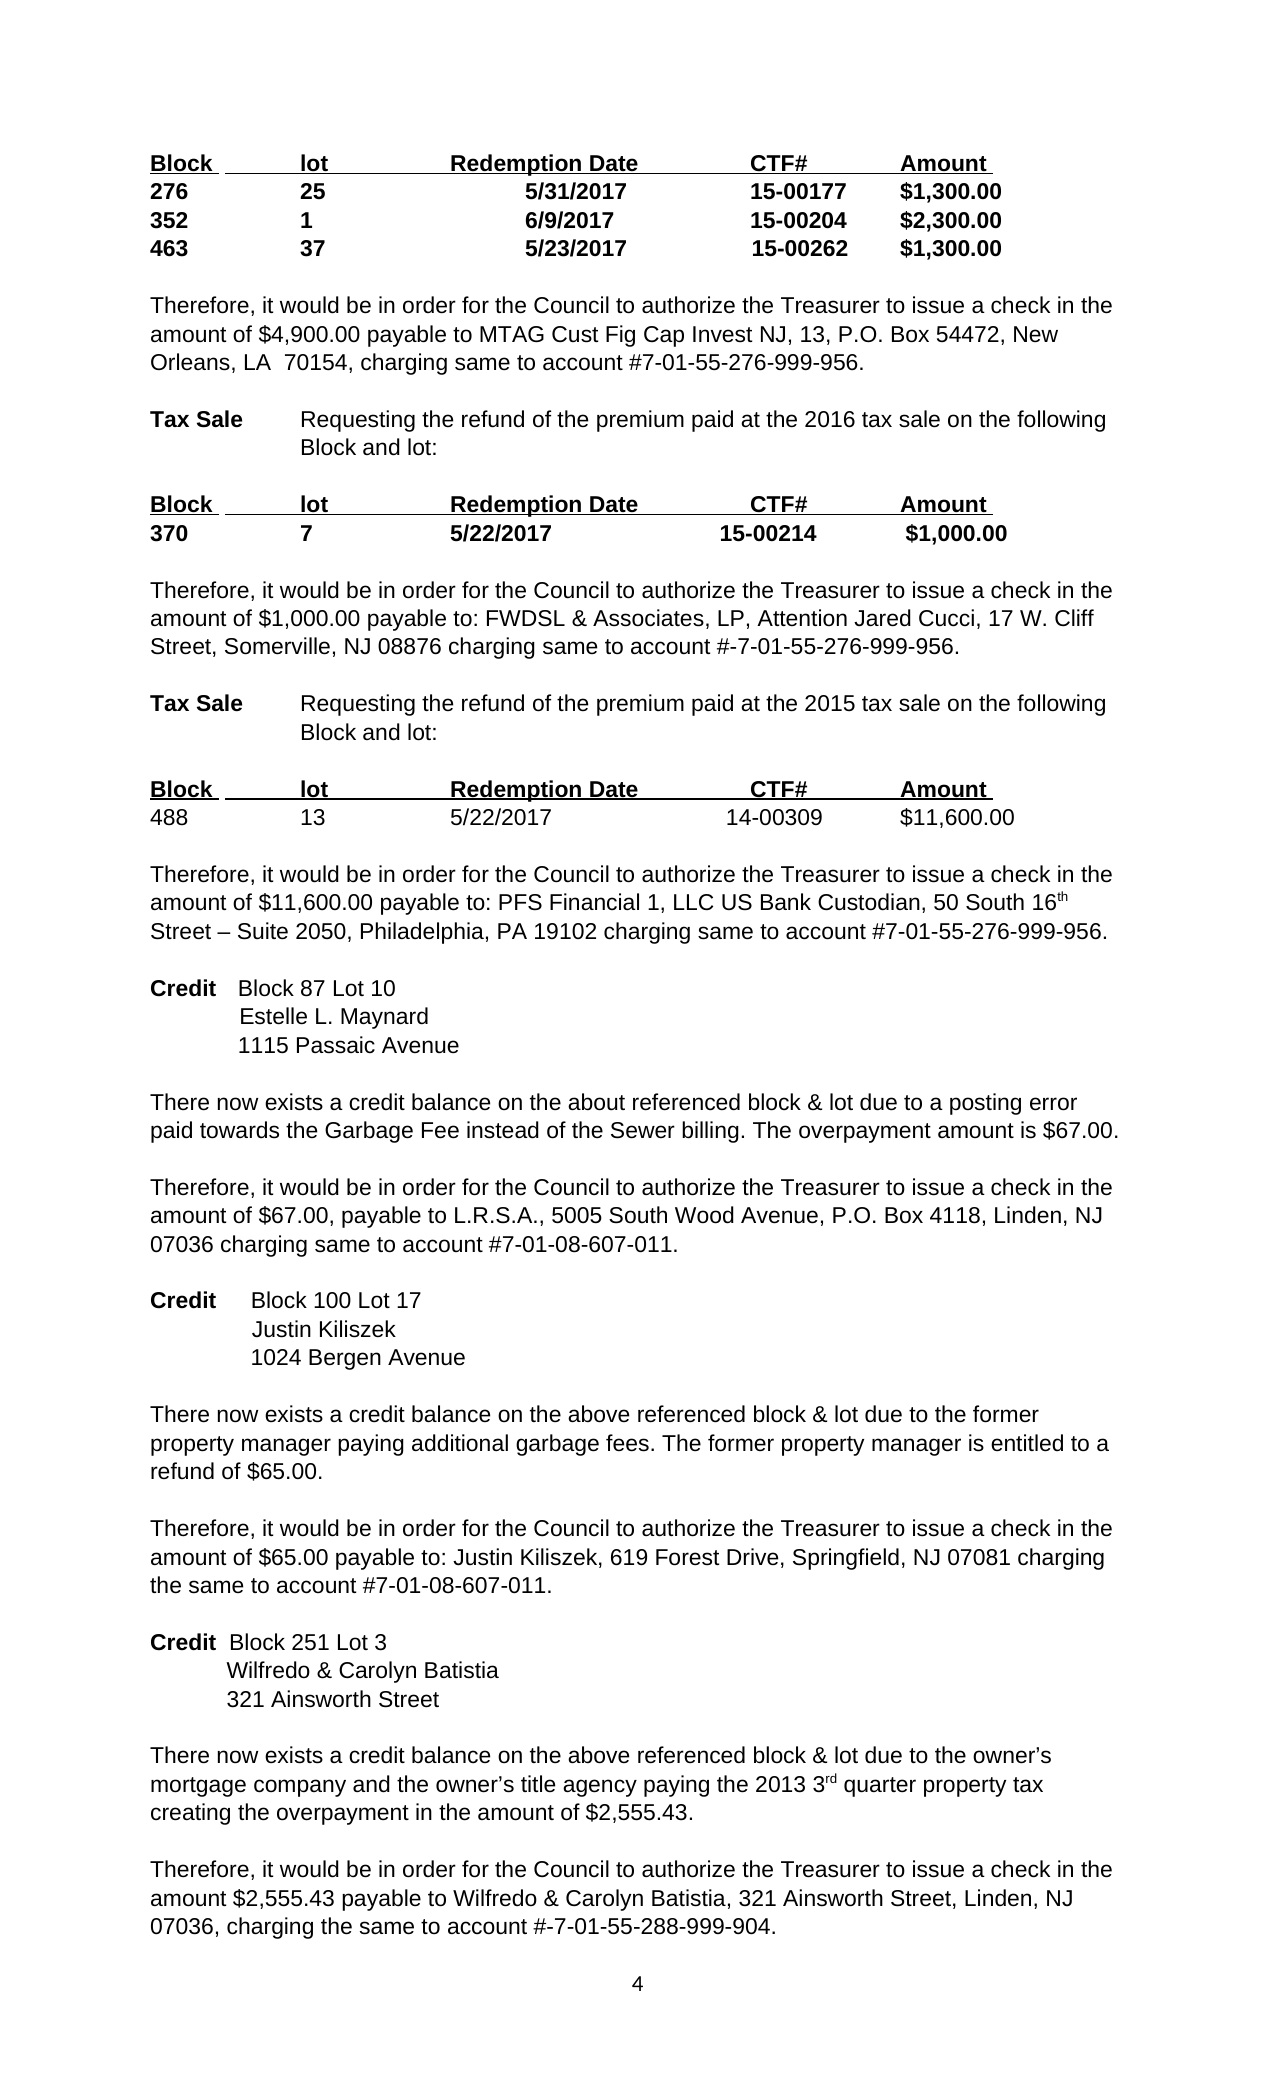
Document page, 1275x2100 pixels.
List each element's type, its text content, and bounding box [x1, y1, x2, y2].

text Block lot Redemption Date CTF# Amount [150, 776, 1125, 802]
text Block lot Redemption Date CTF# Amount [150, 491, 1125, 518]
text Therefore, it would be in order for the Council to authorize the Treasurer to issue a check in the amount $2,555.43 payable to Wilfredo & Carolyn Batistia, 321 Ainsworth Street, Linden, NJ 07036, charging the same to account #-7-01-55-288-999-904. [150, 1856, 1125, 1939]
text 463 37 5/23/2017 15-00262 $1,300.00 [150, 235, 1125, 262]
text Credit Block 100 Lot 17 [150, 1287, 1125, 1314]
text Therefore, it would be in order for the Council to authorize the Treasurer to issue a check in the amount of $4,900.00 payable to MTAG Cust Fig Cap Invest NJ, 13, P.O. Box 54472, New Orleans, LA 70154, charging same to account #7-01-55-276-999-956. [150, 292, 1125, 375]
text 1115 Passaic Avenue [150, 1032, 1125, 1058]
text 488 13 5/22/2017 14-00309 $11,600.00 [150, 804, 1125, 830]
text Wilfredo & Carolyn Batistia [150, 1657, 1125, 1683]
text Credit Block 87 Lot 10 [150, 975, 1125, 1001]
text Block lot Redemption Date CTF# Amount [150, 150, 1125, 176]
text Therefore, it would be in order for the Council to authorize the Treasurer to issue a check in the amount of $1,000.00 payable to: FWDSL & Associates, LP, Attention Jared Cucci, 17 W. Cliff Street, Somerville, NJ 08876 charging same to account #-7-01-55-276-999-956. [150, 577, 1125, 660]
text There now exists a credit balance on the above referenced block & lot due to the former property manager paying additional garbage fees. The former property manager is entitled to a refund of $65.00. [150, 1401, 1125, 1484]
text There now exists a credit balance on the above referenced block & lot due to the owner’s mortgage company and the owner’s title agency paying the 2013 3rd quarter property tax creating the overpayment in the amount of $2,555.43. [150, 1742, 1125, 1826]
text Tax Sale Requesting the refund of the premium paid at the 2015 tax sale on the following [150, 690, 1125, 717]
text Therefore, it would be in order for the Council to authorize the Treasurer to issue a check in the amount of $67.00, payable to L.R.S.A., 5005 South Wood Avenue, P.O. Box 4118, Linden, NJ 07036 charging same to account #7-01-08-607-011. [150, 1174, 1125, 1257]
text Tax Sale Requesting the refund of the premium paid at the 2016 tax sale on the following [150, 406, 1125, 432]
text 276 25 5/31/2017 15-00177 $1,300.00 [150, 178, 1125, 205]
text Therefore, it would be in order for the Council to authorize the Treasurer to issue a check in the amount of $11,600.00 payable to: PFS Financial 1, LLC US Bank Custodian, 50 South 16th Street – Suite 2050, Philadelphia, PA 19102 charging same to account #7-01-55-276-999-956. [150, 861, 1125, 944]
text Therefore, it would be in order for the Council to authorize the Treasurer to issue a check in the amount of $65.00 payable to: Justin Kiliszek, 619 Forest Drive, Springfield, NJ 07081 charging the same to account #7-01-08-607-011. [150, 1515, 1125, 1598]
text Block and lot: [150, 434, 1125, 461]
text Credit Block 251 Lot 3 [150, 1629, 1125, 1655]
text There now exists a credit balance on the about referenced block & lot due to a posting error paid towards the Garbage Fee instead of the Sewer billing. The overpayment amount is $67.00. [150, 1088, 1125, 1143]
text 352 1 6/9/2017 15-00204 $2,300.00 [150, 207, 1125, 233]
text 370 7 5/22/2017 15-00214 $1,000.00 [150, 520, 1125, 546]
text 321 Ainsworth Street [150, 1686, 1125, 1712]
text 1024 Bergen Avenue [150, 1344, 1125, 1371]
text Block and lot: [150, 719, 1125, 745]
text Justin Kiliszek [150, 1316, 1125, 1342]
text Estelle L. Maynard [150, 1003, 1125, 1029]
